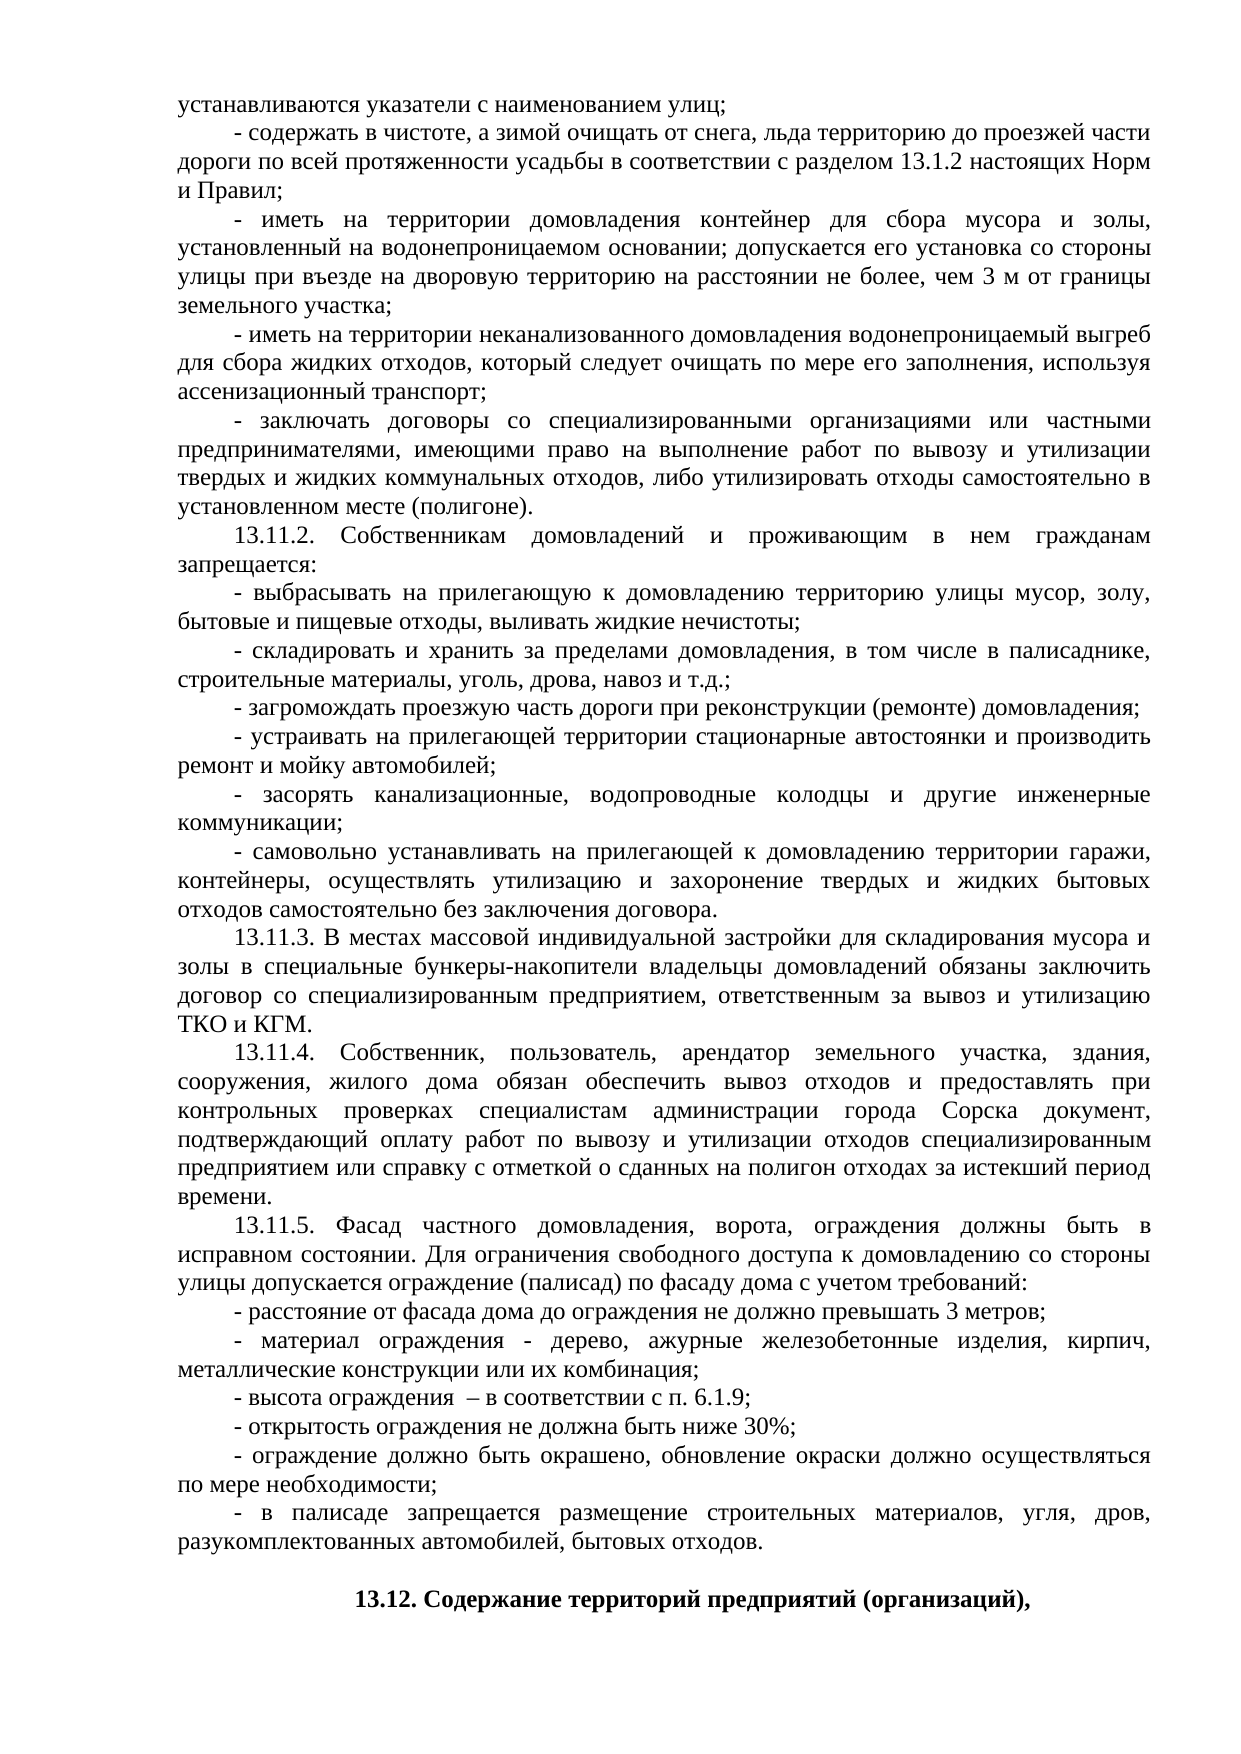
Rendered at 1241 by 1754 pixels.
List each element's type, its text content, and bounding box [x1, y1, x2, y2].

text - заключать договоры со специализированными организациями или частными предпринимателями, имеющими право на выполнение работ по вывозу и утилизации твердых и жидких коммунальных отходов, либо утилизировать отходы самостоятельно в установленном месте (полигоне). [177, 405, 1152, 520]
text - загромождать проезжую часть дороги при реконструкции (ремонте) домовладения; [177, 692, 1152, 721]
text 13.11.4. Собственник, пользователь, арендатор земельного участка, здания, сооружения, жилого дома обязан обеспечить вывоз отходов и предоставлять при контрольных проверках специалистам администрации города Сорска документ, подтверждающий оплату работ по вывозу и утилизации отходов специализированным предприятием или справку с отметкой о сданных на полигон отходах за истекший период времени. [177, 1037, 1152, 1210]
text 13.11.5. Фасад частного домовладения, ворота, ограждения должны быть в исправном состоянии. Для ограничения свободного доступа к домовладению со стороны улицы допускается ограждение (палисад) по фасаду дома с учетом требований: [177, 1210, 1152, 1296]
text - складировать и хранить за пределами домовладения, в том числе в палисаднике, строительные материалы, уголь, дрова, навоз и т.д.; [177, 635, 1152, 692]
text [177, 89, 1152, 117]
text - выбрасывать на прилегающую к домовладению территорию улицы мусор, золу, бытовые и пищевые отходы, выливать жидкие нечистоты; [177, 577, 1152, 635]
text - содержать в чистоте, а зимой очищать от снега, льда территорию до проезжей части дороги по всей протяженности усадьбы в соответствии с разделом 13.1.2 настоящих Норм и Правил; [177, 117, 1152, 204]
text - высота ограждения – в соответствии с п. 6.1.9; [177, 1382, 1152, 1411]
text - ограждение должно быть окрашено, обновление окраски должно осуществляться по мере необходимости; [177, 1440, 1152, 1497]
text - материал ограждения - дерево, ажурные железобетонные изделия, кирпич, металлические конструкции или их комбинация; [177, 1325, 1152, 1382]
text - открытость ограждения не должна быть ниже 30%; [177, 1411, 1152, 1440]
text - самовольно устанавливать на прилегающей к домовладению территории гаражи, контейнеры, осуществлять утилизацию и захоронение твердых и жидких бытовых отходов самостоятельно без заключения договора. [177, 836, 1152, 922]
text 13.12. Содержание территорий предприятий (организаций), [177, 1584, 1152, 1612]
text - иметь на территории неканализованного домовладения водонепроницаемый выгреб для сбора жидких отходов, который следует очищать по мере его заполнения, используя ассенизационный транспорт; [177, 319, 1152, 405]
text - иметь на территории домовладения контейнер для сбора мусора и золы, установленный на водонепроницаемом основании; допускается его установка со стороны улицы при въезде на дворовую территорию на расстоянии не более, чем 3 м от границы земельного участка; [177, 204, 1152, 319]
text - устраивать на прилегающей территории стационарные автостоянки и производить ремонт и мойку автомобилей; [177, 721, 1152, 779]
text 13.11.3. В местах массовой индивидуальной застройки для складирования мусора и золы в специальные бункеры-накопители владельцы домовладений обязаны заключить договор со специализированным предприятием, ответственным за вывоз и утилизацию ТКО и КГМ. [177, 922, 1152, 1037]
text - расстояние от фасада дома до ограждения не должно превышать 3 метров; [177, 1296, 1152, 1325]
text 13.11.2. Собственникам домовладений и проживающим в нем гражданам запрещается: [177, 520, 1152, 577]
text - засорять канализационные, водопроводные колодцы и другие инженерные коммуникации; [177, 779, 1152, 836]
text - в палисаде запрещается размещение строительных материалов, угля, дров, разукомплектованных автомобилей, бытовых отходов. [177, 1497, 1152, 1555]
